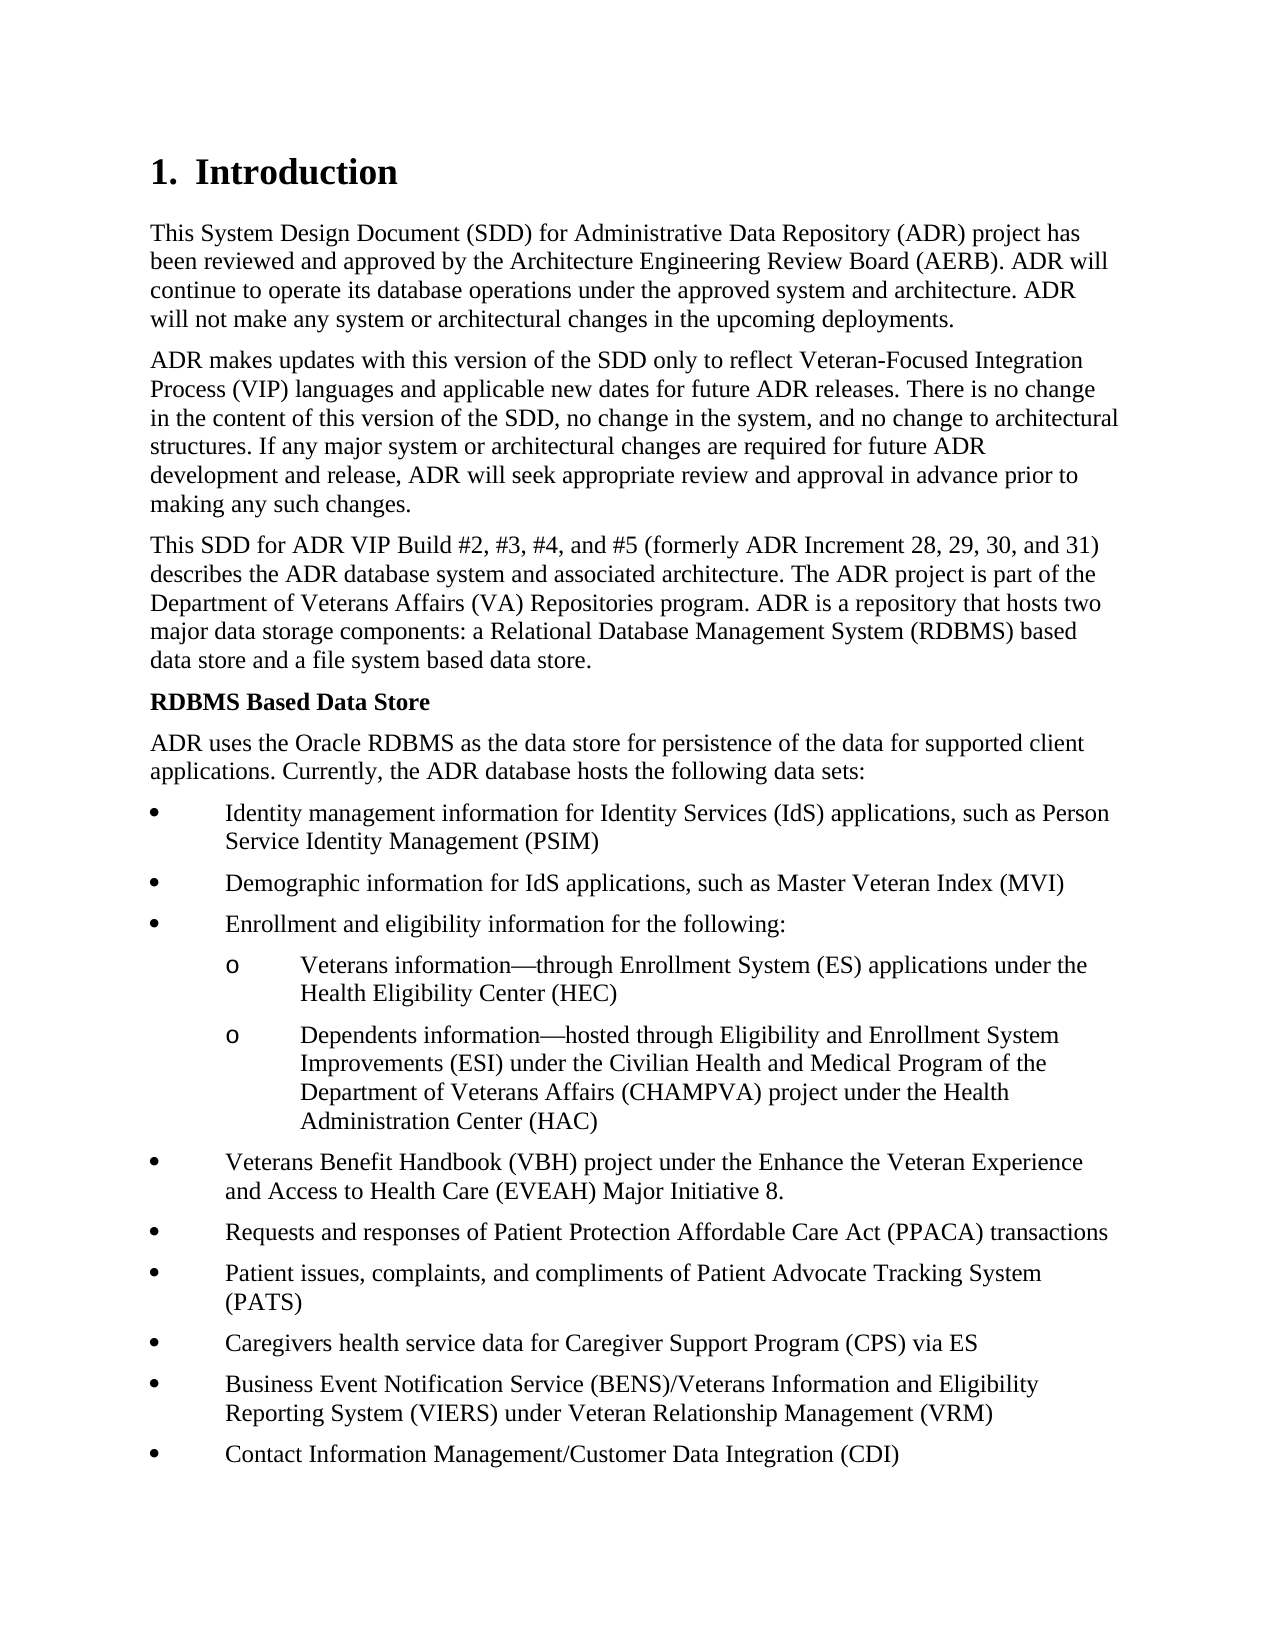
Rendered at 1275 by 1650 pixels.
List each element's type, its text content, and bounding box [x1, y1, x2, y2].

text This SDD for ADR VIP Build #2, #3, #4, and #5 (formerly ADR Increment 28, 29, 30, and 31) describes the ADR database system and associated architecture. The ADR project is part of the Department of Veterans Affairs (VA) Repositories program. ADR is a repository that hosts two major data storage components: a Relational Database Management System (RDBMS) based data store and a file system based data store. [150, 530, 1112, 674]
list Demographic information for IdS applications, such as Master Veteran Index (MVI) [150, 868, 1137, 896]
list Patient issues, complaints, and compliments of Patient Advocate Tracking System (PATS) [150, 1258, 1045, 1316]
text ADR makes updates with this version of the SDD only to reflect Veteran-Focused Integration Process (VIP) languages and applicable new dates for future ADR releases. There is no change in the content of this version of the SDD, no change in the system, and no change to architectural structures. If any major system or architectural changes are required for future ADR development and release, ADR will seek appropriate review and approval in advance prior to making any such changes. [150, 345, 1122, 518]
list Veterans information—through Enrollment System (ES) applications under the Health Eligibility Center (HEC) [225, 950, 1090, 1008]
list Dependents information—hosted through Eligibility and Enrollment System Improvements (ESI) under the Civilian Health and Medical Program of the Department of Veterans Affairs (CHAMPVA) project under the Health Administration Center (HAC) [225, 1020, 1063, 1135]
list Contact Information Management/Customer Data Integration (CDI) [150, 1439, 1137, 1468]
subtitle RDBMS Based Data Store [150, 687, 1137, 715]
list Requests and responses of Patient Protection Affordable Care Act (PPACA) transactions [150, 1217, 1137, 1246]
text This System Design Document (SDD) for Administrative Data Repository (ADR) project has been reviewed and approved by the Architecture Engineering Review Board (AERB). ADR will continue to operate its database operations under the approved system and architecture. ADR will not make any system or architectural changes in the upcoming deployments. [150, 218, 1112, 333]
list Caregivers health service data for Caregiver Support Program (CPS) via ES [150, 1328, 1137, 1357]
list Enrollment and eligibility information for the following: [150, 909, 1137, 937]
list Business Event Notification Service (BENS)/Veterans Information and Eligibility Reporting System (VIERS) under Veteran Relationship Management (VRM) [150, 1369, 1045, 1427]
text ADR uses the Oracle RDBMS as the data store for persistence of the data for supported client applications. Currently, the ADR database hosts the following data sets: [150, 728, 1112, 785]
list Identity management information for Identity Services (IdS) applications, such as Person Service Identity Management (PSIM) [150, 798, 1112, 855]
list Introduction [150, 150, 1137, 193]
list Veterans Benefit Handbook (VBH) project under the Enhance the Veteran Experience and Access to Health Care (EVEAH) Major Initiative 8. [150, 1147, 1087, 1205]
